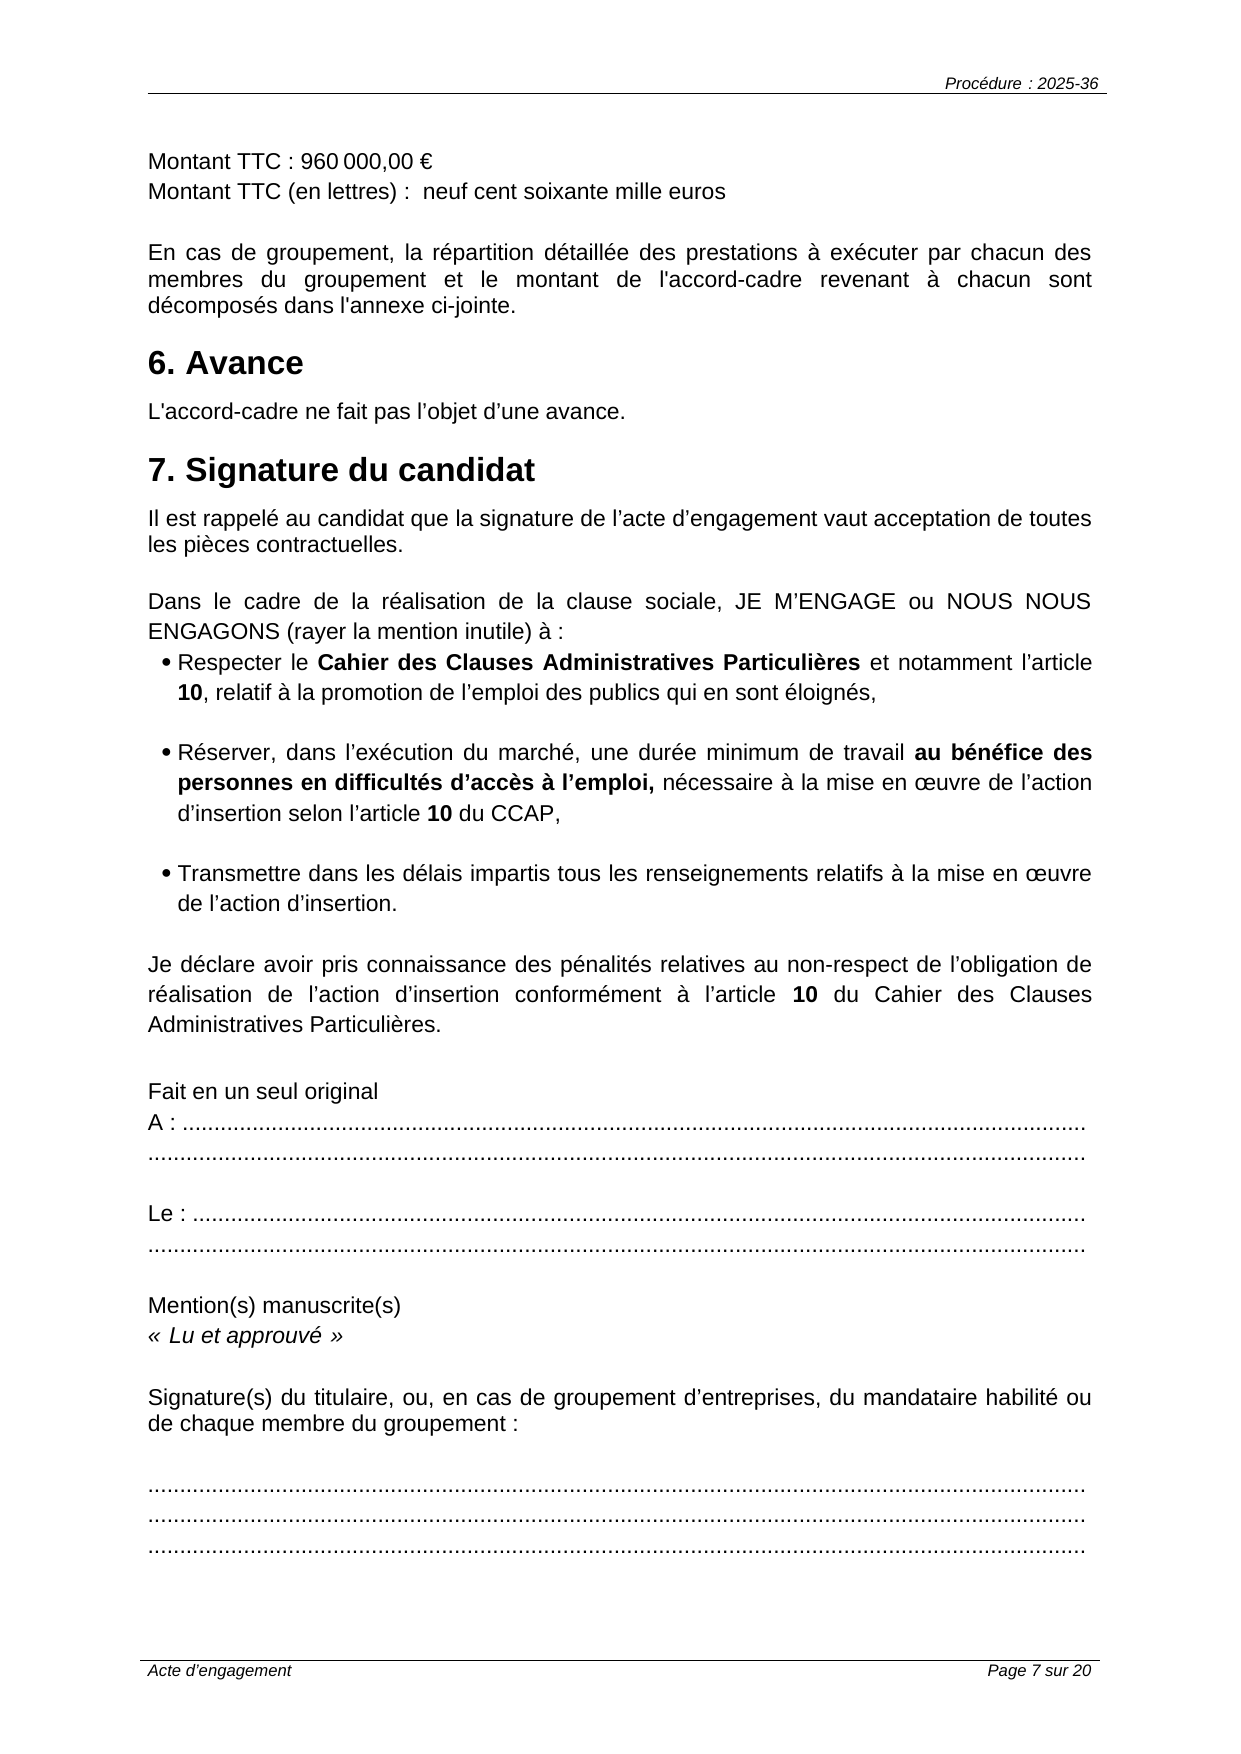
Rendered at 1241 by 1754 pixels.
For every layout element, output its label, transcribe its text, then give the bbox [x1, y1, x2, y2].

text Montant TTC : 960 000,00 € [148, 148, 1093, 174]
text Signature(s) du titulaire, ou, en cas de groupement d’entreprises, du mandataire habilité ou de chaque membre du groupement : [148, 1383, 1093, 1436]
text Avance [148, 343, 1093, 382]
list Je déclare avoir pris connaissance des pénalités relatives au non-respect de l’obligation de réalisation de l’action d’insertion conformément à l’article 10 du Cahier des Clauses Administratives Particulières. [148, 951, 1093, 1037]
text En cas de groupement, la répartition détaillée des prestations à exécuter par chacun des membres du groupement et le montant de l'accord-cadre revenant à chacun sont décomposés dans l'annexe ci-jointe. [148, 239, 1093, 318]
text Le : [148, 1200, 1093, 1227]
text Montant TTC (en lettres) : neuf cent soixante mille euros [148, 178, 1093, 204]
text Fait en un seul original [148, 1078, 1093, 1104]
text A : [148, 1109, 1093, 1135]
text « Lu et approuvé » [148, 1322, 1093, 1349]
text Signature du candidat [148, 450, 1093, 488]
list Réserver, dans l’exécution du marché, une durée minimum de travail au bénéfice des personnes en difficultés d’accès à l’emploi, nécessaire à la mise en œuvre de l’action d’insertion selon l’article 10 du CCAP, [162, 739, 1093, 826]
text L'accord-cadre ne fait pas l’objet d’une avance. [148, 398, 1093, 425]
list Transmettre dans les délais impartis tous les renseignements relatifs à la mise en œuvre de l’action d’insertion. [162, 860, 1093, 916]
list Respecter le Cahier des Clauses Administratives Particulières et notamment l’article 10, relatif à la promotion de l’emploi des publics qui en sont éloignés, [162, 648, 1093, 705]
text Il est rappelé au candidat que la signature de l’acte d’engagement vaut acceptation de toutes les pièces contractuelles. [148, 505, 1093, 557]
text Mention(s) manuscrite(s) [148, 1292, 1093, 1318]
text Dans le cadre de la réalisation de la clause sociale, JE M’ENGAGE ou NOUS NOUS ENGAGONS (rayer la mention inutile) à : [148, 588, 1093, 644]
